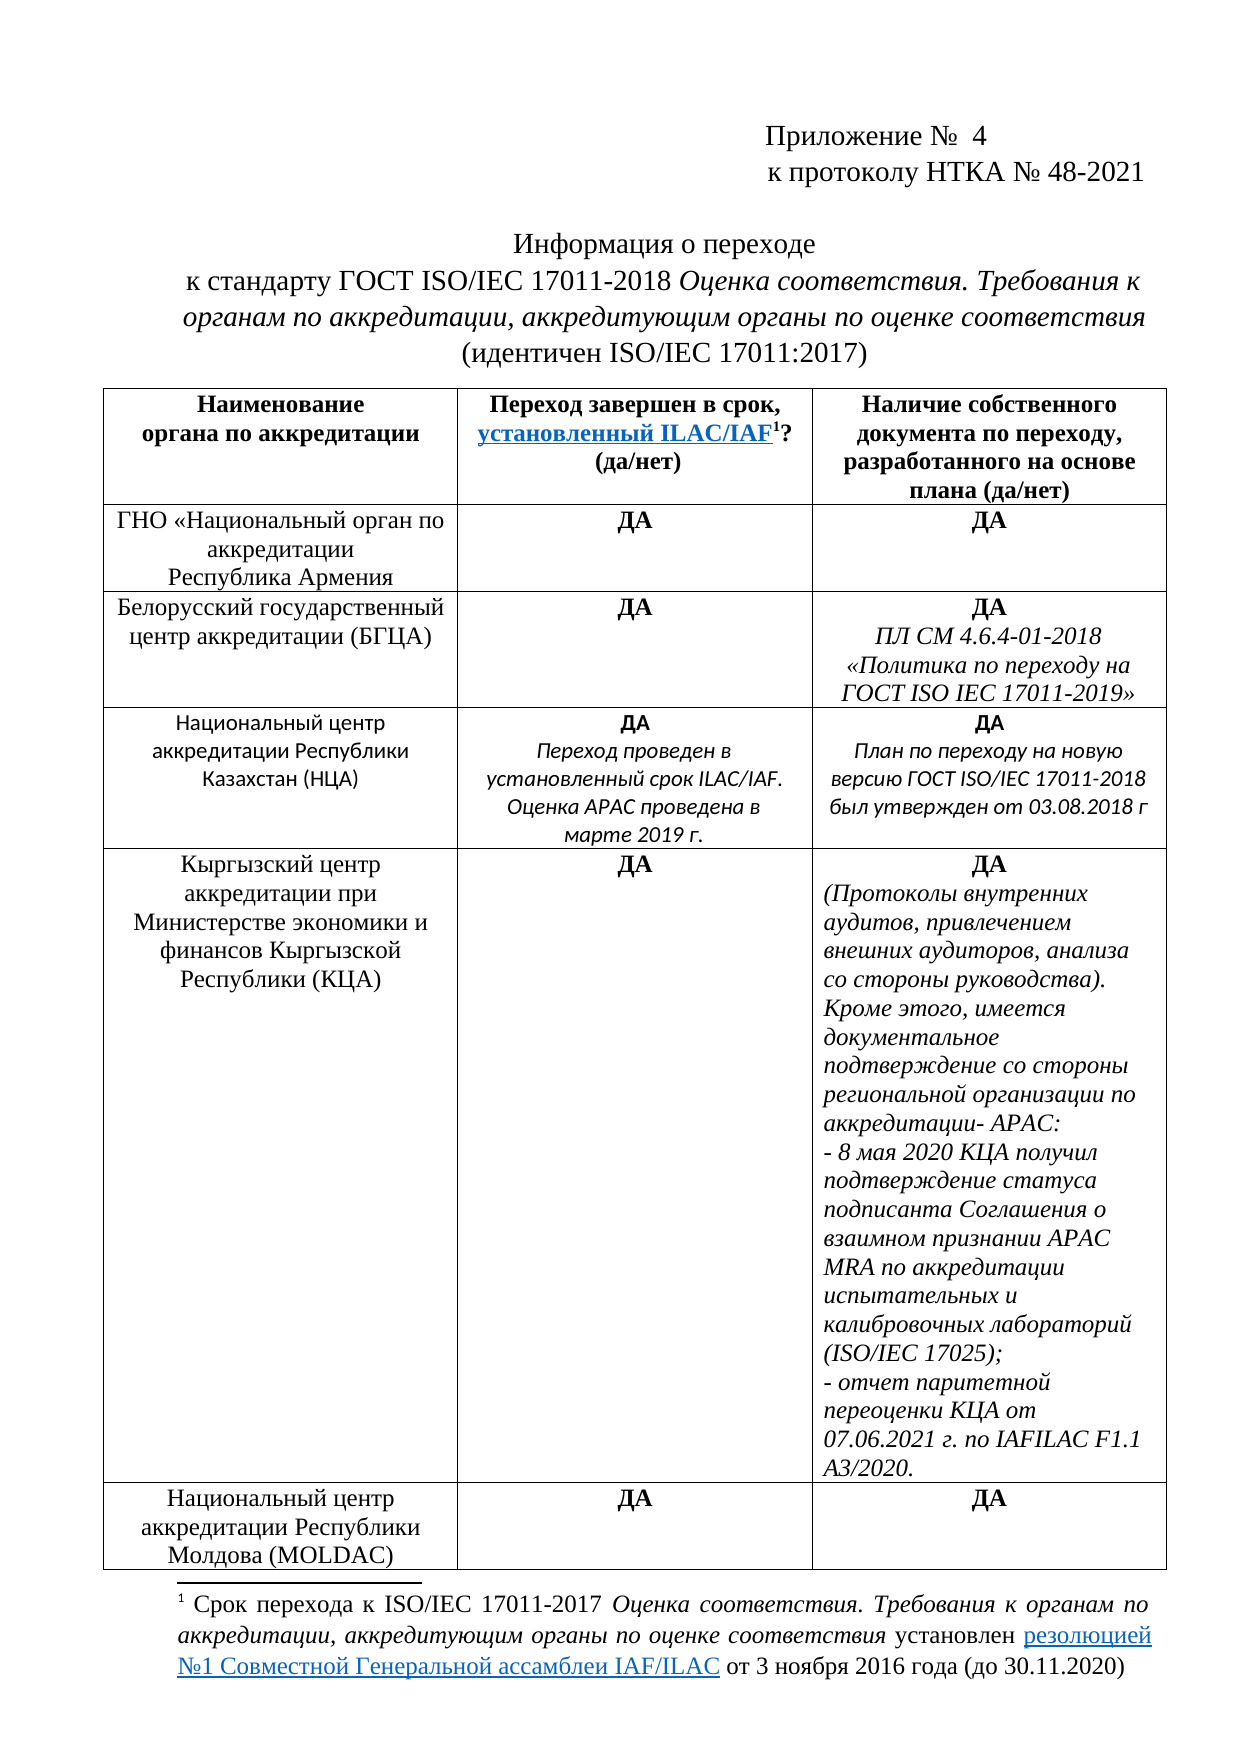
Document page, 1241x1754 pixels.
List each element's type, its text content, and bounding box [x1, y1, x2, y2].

table_cell ДА [458, 592, 812, 707]
table_cell Национальный центр аккредитации Республики Молдова (MOLDAC) [104, 1483, 457, 1569]
table_cell Белорусский государственный центр аккредитации (БГЦА) [104, 592, 457, 707]
table_header Переход завершен в срок, установленный ILAC/IAF? (да/нет) [458, 389, 812, 504]
table_header Наличие собственного документа по переходу, разработанного на основе плана (да/нет) [813, 389, 1166, 504]
table_cell Национальный центр аккредитации Республики Казахстан (НЦА) [104, 708, 457, 848]
table_cell ГНО «Национальный орган по аккредитации Республика Армения [104, 505, 457, 591]
table_cell Кыргызский центр аккредитации при Министерстве экономики и финансов Кыргызской Республики (КЦА) [104, 849, 457, 1482]
table_cell ДА [458, 1483, 812, 1569]
text Приложение № 4 к протоколу НТКА № 48-2021 [177, 118, 1152, 188]
text Информация о переходе [177, 227, 1152, 260]
table_cell ДА [813, 505, 1166, 591]
table_cell ДА [458, 849, 812, 1482]
table_cell ДА [458, 505, 812, 591]
table_cell ДА [813, 1483, 1166, 1569]
text к стандарту ГОСТ ISO/IEC 17011-2018 Оценка соответствия. Требования к органам по аккредитации, аккредитующим органы по оценке соответствия (идентичен ISO/IEC 17011:2017) [177, 263, 1152, 368]
table_header Наименование органа по аккредитации [104, 389, 457, 504]
table_cell ДА (Протоколы внутренних аудитов, привлечением внешних аудиторов, анализа со стороны руководства). Кроме этого, имеется документальное подтверждение со стороны региональной организации по аккредитации- АРАС: - 8 мая 2020 КЦА получил подтверждение статуса подписанта Соглашения о взаимном признании АРАС MRA по аккредитации испытательных и калибровочных лабораторий (ISO/IEC 17025); - отчет паритетной переоценки КЦА от 07.06.2021 г. по IAFILAC F1.1 A3/2020. [813, 849, 1166, 1482]
table_cell ДА ПЛ СМ 4.6.4-01-2018 «Политика по переходу на ГОСТ ISO IEC 17011-2019» [813, 592, 1166, 707]
table_cell ДА Переход проведен в установленный срок ILAC/IAF. Оценка АРАС проведена в марте 2019 г. [458, 708, 812, 848]
table_cell ДА План по переходу на новую версию ГОСТ ISO/IEC 17011-2018 был утвержден от 03.08.2018 г [813, 708, 1166, 848]
